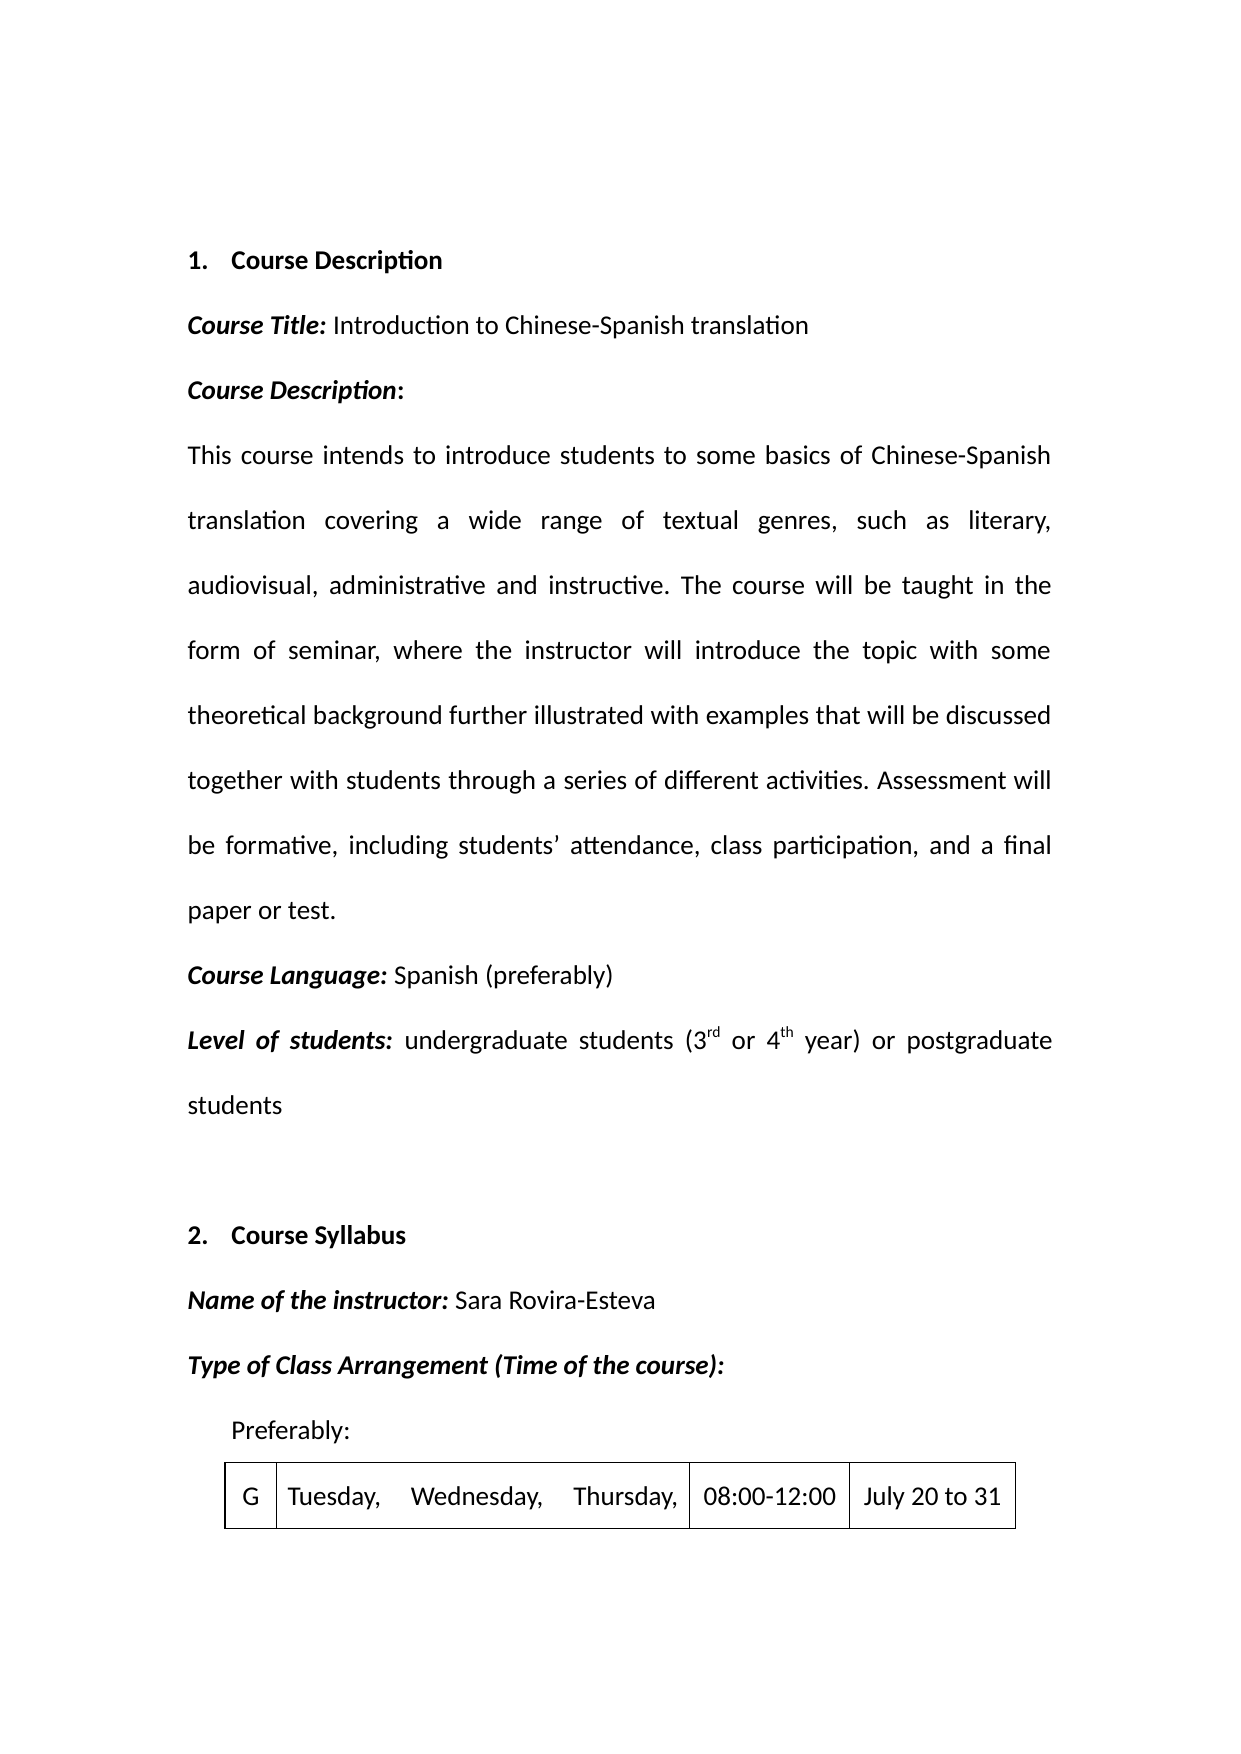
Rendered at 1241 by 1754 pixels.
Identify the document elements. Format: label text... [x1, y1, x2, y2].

text Level of students: undergraduate students (3rd or 4th year) or postgraduate students [187, 1007, 1053, 1137]
list Course Description [187, 227, 1053, 292]
text Course Language: Spanish (preferably) [187, 942, 1053, 1007]
text Course Title: Introduction to Chinese-Spanish translation [187, 292, 1053, 357]
table_header G [226, 1463, 276, 1528]
table_header July 20 to 31 [850, 1463, 1015, 1528]
table_header Tuesday, Wednesday, Thursday, Friday [277, 1463, 689, 1528]
table_header 08:00-12:00 [690, 1463, 849, 1528]
text Course Description: [187, 357, 1053, 422]
text Preferably: [231, 1397, 1053, 1462]
text Name of the instructor: Sara Rovira-Esteva [187, 1267, 1053, 1332]
text This course intends to introduce students to some basics of Chinese-Spanish translation covering a wide range of textual genres, such as literary, audiovisual, administrative and instructive. The course will be taught in the form of seminar, where the instructor will introduce the topic with some theoretical background further illustrated with examples that will be discussed together with students through a series of different activities. Assessment will be formative, including students’ attendance, class participation, and a final paper or test. [187, 422, 1053, 942]
text Type of Class Arrangement (Time of the course): [187, 1332, 1053, 1397]
list Course Syllabus [187, 1202, 1053, 1267]
